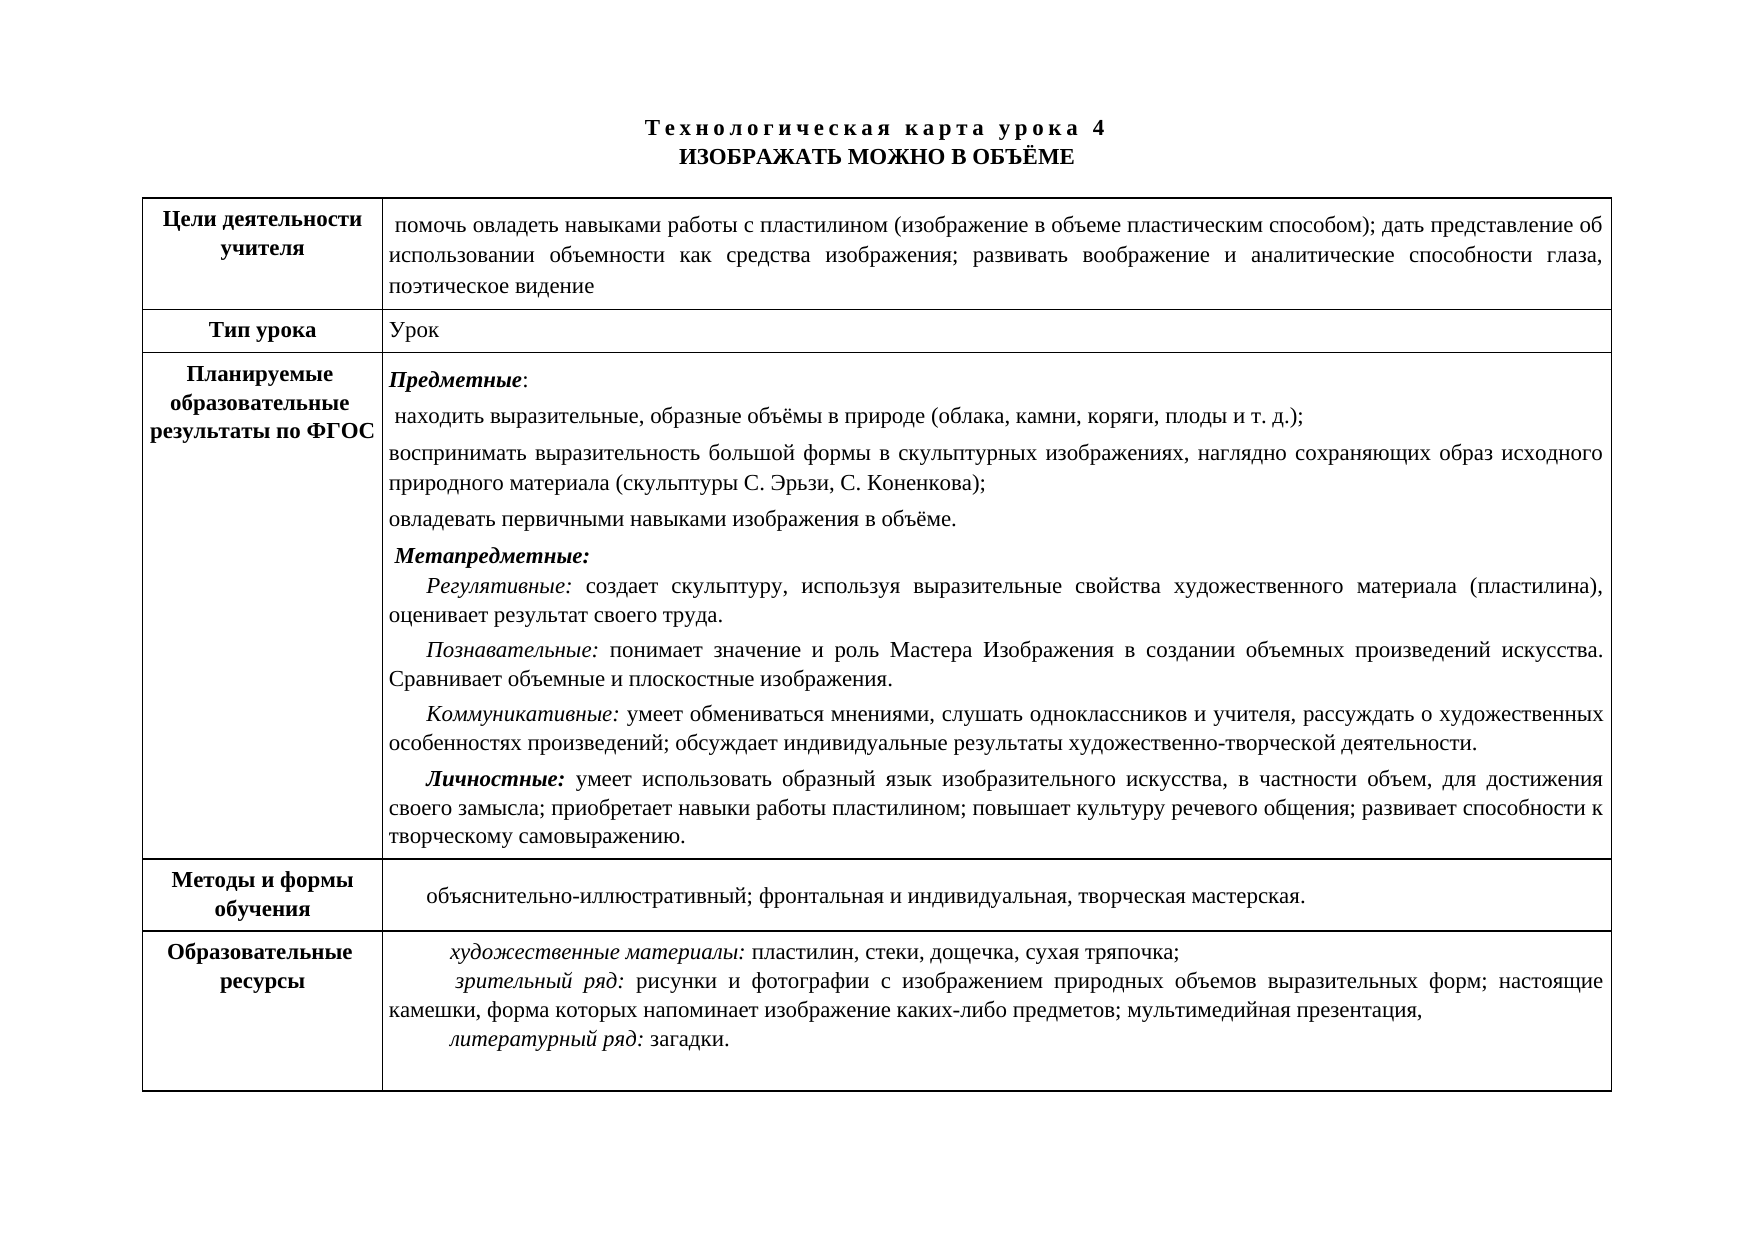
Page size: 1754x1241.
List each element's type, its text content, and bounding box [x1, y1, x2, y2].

table_cell Урок [383, 310, 1611, 352]
table_cell  художественные материалы: пластилин, стеки, дощечка, сухая тряпочка;  зрительный ряд: рисунки и фотографии с изображением природных объемов выразительных форм; настоящие камешки, форма которых напоминает изображение каких-либо предметов; мультимедийная презентация,  литературный ряд: загадки. [383, 932, 1611, 1090]
table_cell Предметные: находить выразительные, образные объёмы в природе (облака, камни, коряги, плоды и т. д.); воспринимать выразительность большой формы в скульптурных изображениях, наглядно сохраняющих образ исходного природного материала (скульптуры С. Эрьзи, С. Коненкова); овладевать первичными навыками изображения в объёме. Метапредметные: Регулятивные: создает скульптуру, используя выразительные свойства художественного материала (пластилина), оценивает результат своего труда. Познавательные: понимает значение и роль Мастера Изображения в создании объемных произведений искусства. Сравнивает объемные и плоскостные изображения. Коммуникативные: умеет обмениваться мнениями, слушать одноклассников и учителя, рассуждать о художественных особенностях произведений; обсуждает индивидуальные результаты художественно-творческой деятельности. Личностные: умеет использовать образный язык изобразительного искусства, в частности объем, для достижения своего замысла; приобретает навыки работы пластилином; повышает культуру речевого общения; развивает способности к творческому самовыражению. [383, 353, 1611, 858]
table_cell Методы и формы обучения [143, 860, 382, 930]
table_header Цели деятельности учителя [143, 199, 382, 308]
table_header помочь овладеть навыками работы с пластилином (изображение в объеме пластическим способом); дать представление об использовании объемности как средства изображения; развивать воображение и аналитические способности глаза, поэтическое видение [383, 199, 1611, 308]
text Технологическая карта урока 4 ИЗОБРАЖАТЬ МОЖНО В ОБЪЁМЕ [59, 114, 1695, 169]
table_cell Планируемые образовательные результаты по ФГОС [143, 353, 382, 858]
table_cell Тип урока [143, 310, 382, 352]
table_cell Образовательные ресурсы [143, 932, 382, 1090]
table_cell объяснительно-иллюстративный; фронтальная и индивидуальная, творческая мастерская. [383, 860, 1611, 930]
